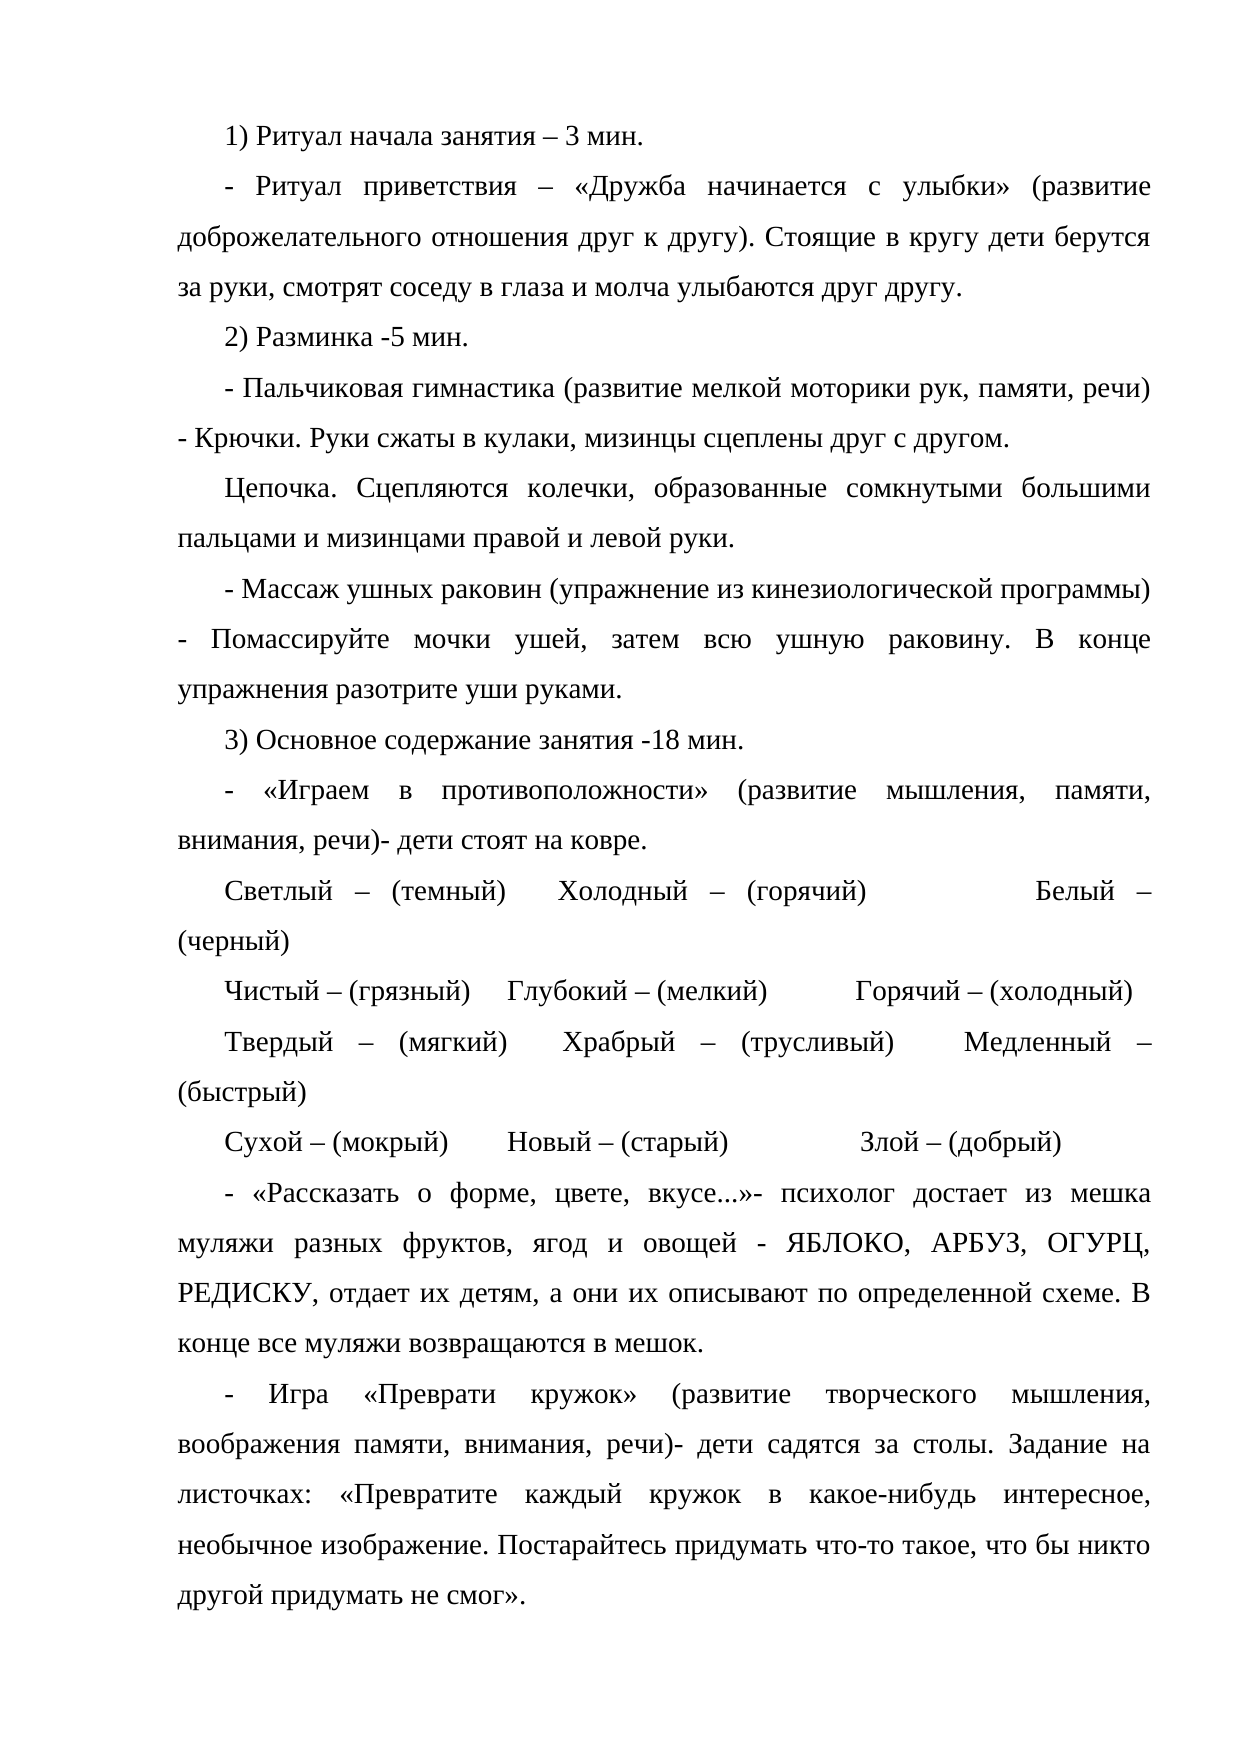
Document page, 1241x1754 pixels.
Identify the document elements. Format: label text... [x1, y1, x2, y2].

text - Игра «Преврати кружок» (развитие творческого мышления, воображения памяти, внимания, речи)- дети садятся за столы. Задание на листочках: «Превратите каждый кружок в какое-нибудь интересное, необычное изображение. Постарайтесь придумать что-то такое, что бы никто другой придумать не смог». [177, 1376, 1152, 1611]
text Светлый – (темный) Холодный – (горячий) Белый – (черный) [177, 873, 1152, 957]
text - Ритуал приветствия – «Дружба начинается с улыбки» (развитие доброжелательного отношения друг к другу). Стоящие в кругу дети берутся за руки, смотрят соседу в глаза и молча улыбаются друг другу. [177, 168, 1152, 303]
text 2) Разминка -5 мин. [177, 319, 1152, 353]
text - «Рассказать о форме, цвете, вкусе...»- психолог достает из мешка муляжи разных фруктов, ягод и овощей - ЯБЛОКО, АРБУЗ, ОГУРЦ, РЕДИСКУ, отдает их детям, а они их описывают по определенной схеме. В конце все муляжи возвращаются в мешок. [177, 1175, 1152, 1359]
text 3) Основное содержание занятия -18 мин. [177, 722, 1152, 755]
text 1) Ритуал начала занятия – 3 мин. [177, 118, 1152, 152]
text - Пальчиковая гимнастика (развитие мелкой моторики рук, памяти, речи) - Крючки. Руки сжаты в кулаки, мизинцы сцеплены друг с другом. [177, 370, 1152, 453]
text Твердый – (мягкий) Храбрый – (трусливый) Медленный – (быстрый) [177, 1024, 1152, 1108]
text - Массаж ушных раковин (упражнение из кинезиологической программы) - Помассируйте мочки ушей, затем всю ушную раковину. В конце упражнения разотрите уши руками. [177, 571, 1152, 705]
text Сухой – (мокрый) Новый – (старый) Злой – (добрый) [177, 1124, 1152, 1158]
text Чистый – (грязный) Глубокий – (мелкий) Горячий – (холодный) [177, 973, 1152, 1007]
text - «Играем в противоположности» (развитие мышления, памяти, внимания, речи)- дети стоят на ковре. [177, 772, 1152, 856]
text Цепочка. Сцепляются колечки, образованные сомкнутыми большими пальцами и мизинцами правой и левой руки. [177, 470, 1152, 554]
